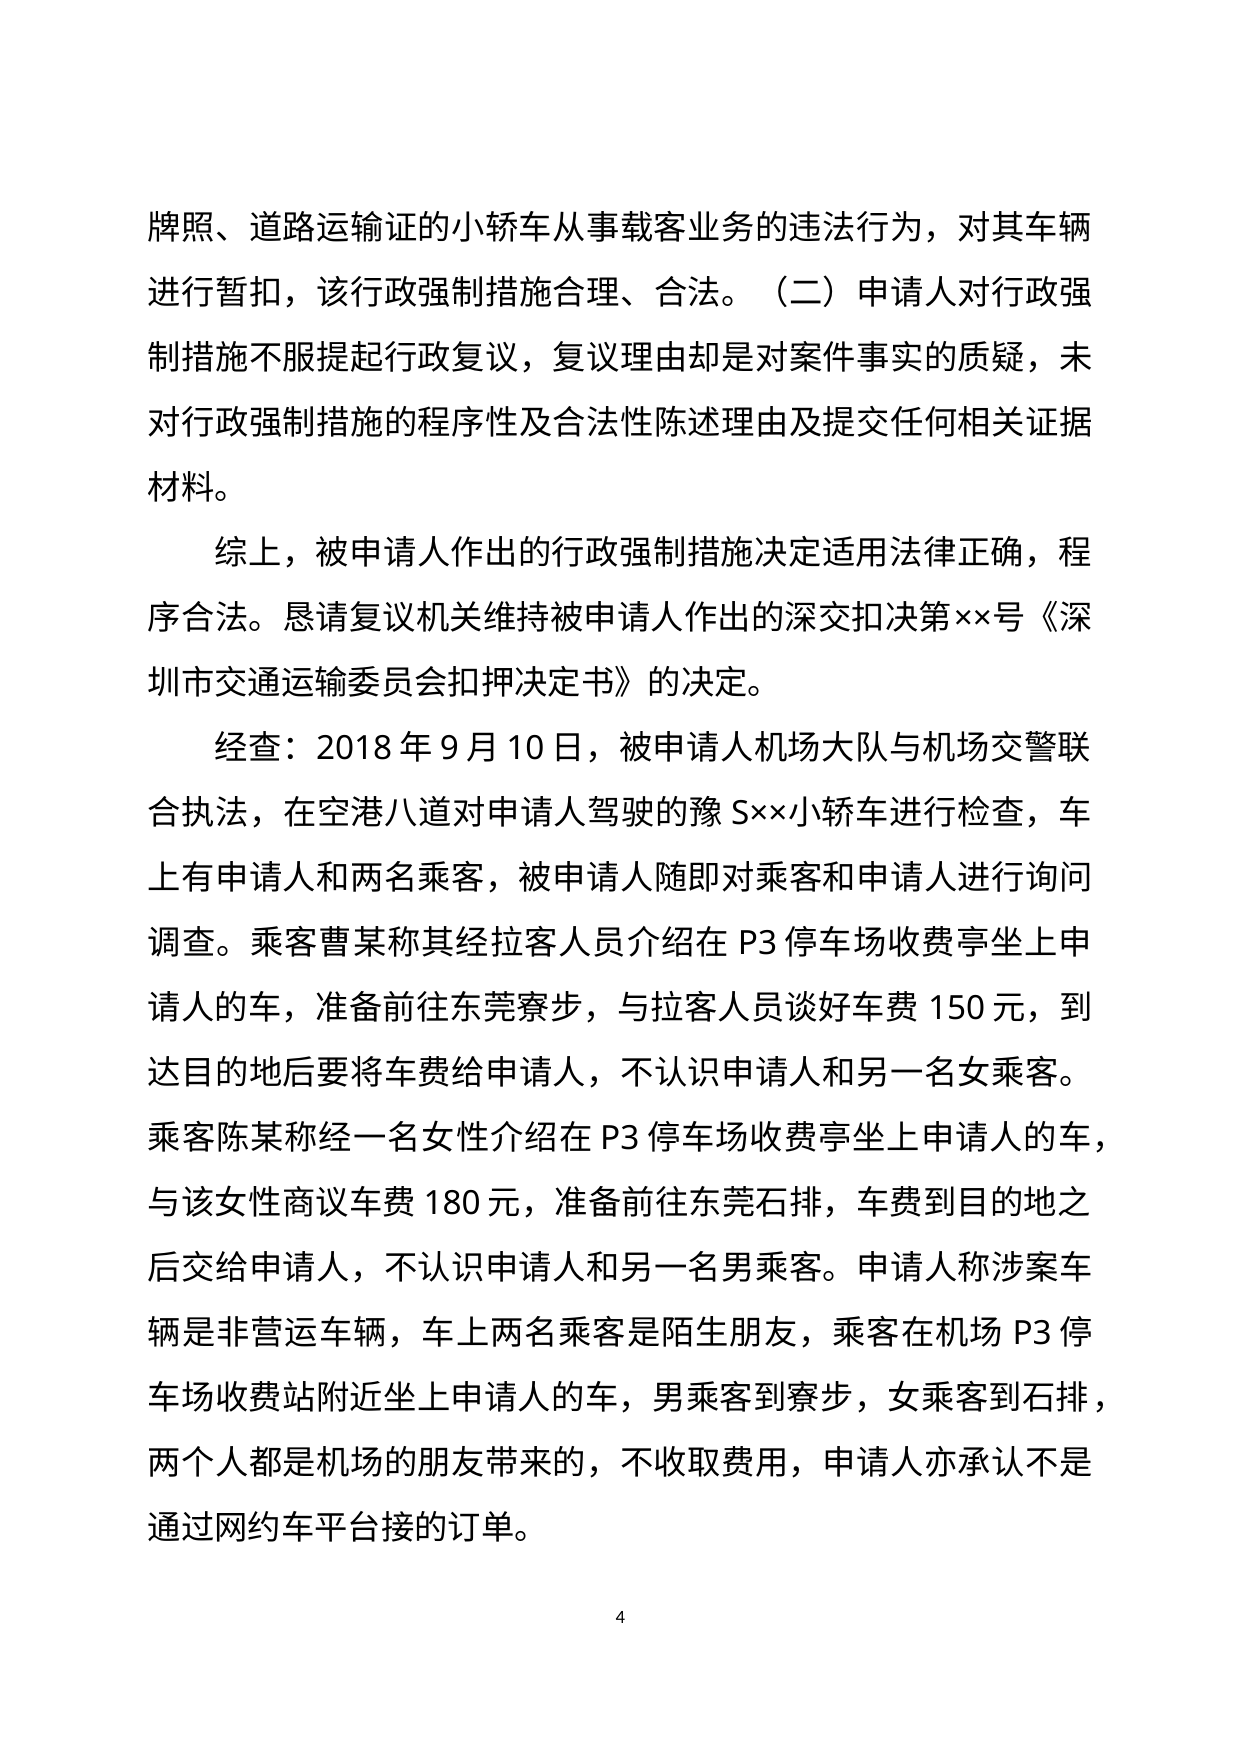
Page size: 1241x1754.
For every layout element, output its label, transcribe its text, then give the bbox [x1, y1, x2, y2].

text 经查：2018年9月10日，被申请人机场大队与机场交警联合执法，在空港八道对申请人驾驶的豫S××小轿车进行检查，车上有申请人和两名乘客，被申请人随即对乘客和申请人进行询问调查。乘客曹某称其经拉客人员介绍在P3停车场收费亭坐上申请人的车，准备前往东莞寮步，与拉客人员谈好车费150元，到达目的地后要将车费给申请人，不认识申请人和另一名女乘客。乘客陈某称经一名女性介绍在P3停车场收费亭坐上申请人的车，与该女性商议车费180元，准备前往东莞石排，车费到目的地之后交给申请人，不认识申请人和另一名男乘客。申请人称涉案车辆是非营运车辆，车上两名乘客是陌生朋友，乘客在机场P3停车场收费站附近坐上申请人的车，男乘客到寮步，女乘客到石排，两个人都是机场的朋友带来的，不收取费用，申请人亦承认不是通过网约车平台接的订单。 [148, 712, 1092, 1557]
text 综上，被申请人作出的行政强制措施决定适用法律正确，程序合法。恳请复议机关维持被申请人作出的深交扣决第××号《深圳市交通运输委员会扣押决定书》的决定。 [148, 517, 1092, 712]
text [148, 192, 1092, 517]
